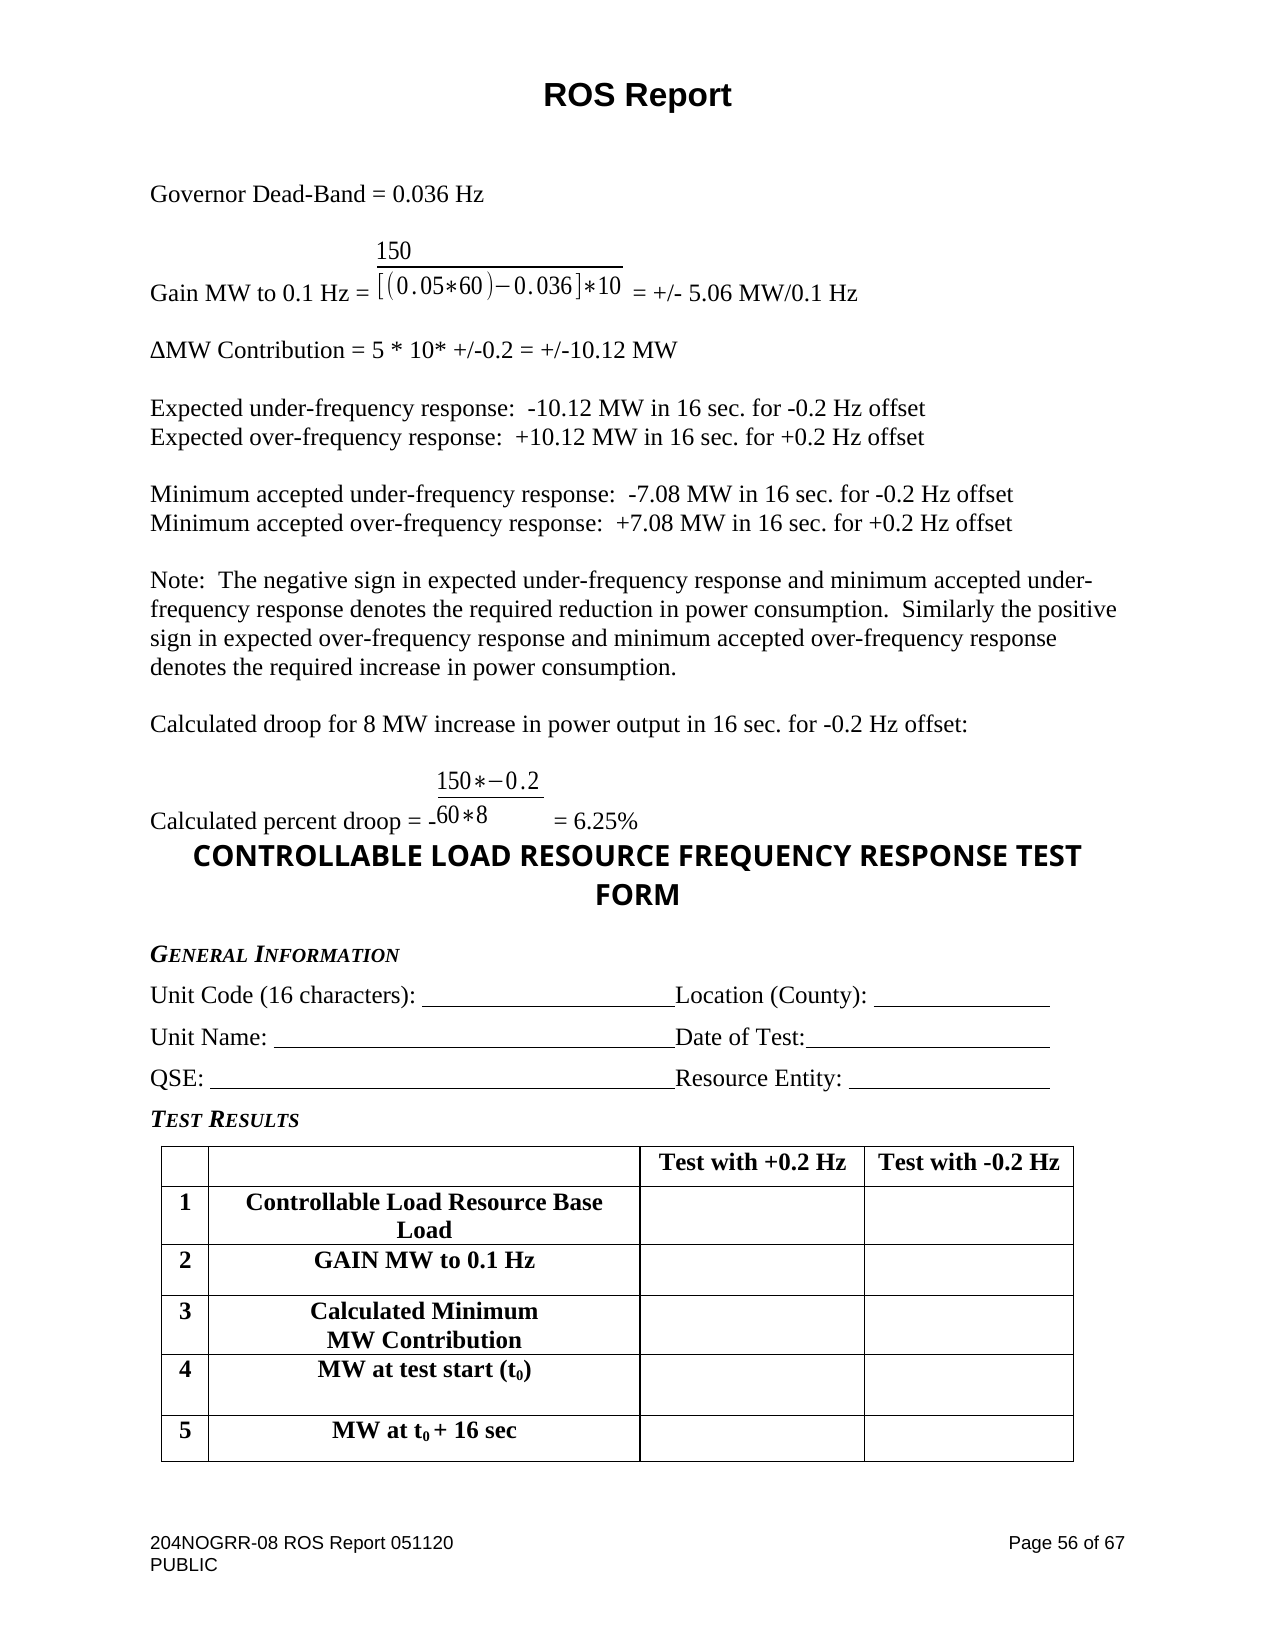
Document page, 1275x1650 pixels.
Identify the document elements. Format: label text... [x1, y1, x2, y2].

text Controllable load resource FREQUENCY RESPONSE TEST FORM [150, 835, 1125, 914]
table_cell [641, 1296, 864, 1353]
table_cell [865, 1355, 1073, 1414]
table_cell [865, 1187, 1073, 1244]
text Minimum accepted under-frequency response: -7.08 MW in 16 sec. for -0.2 Hz offset [150, 479, 1125, 508]
table_cell Calculated Minimum MW Contribution [209, 1296, 639, 1353]
table_cell [865, 1416, 1073, 1461]
text Unit Name: Date of Test: [150, 1022, 1125, 1051]
table_cell [865, 1245, 1073, 1295]
table_cell [865, 1296, 1073, 1353]
table_cell MW at t0 + 16 sec [209, 1416, 639, 1461]
text Calculated droop for 8 MW increase in power output in 16 sec. for -0.2 Hz offset: [150, 709, 1125, 738]
table_header Test with +0.2 Hz [641, 1147, 864, 1186]
text Unit Code (16 characters): Location (County): [150, 981, 1125, 1009]
table_cell Controllable Load Resource Base Load [209, 1187, 639, 1244]
table_header [209, 1147, 639, 1186]
text Gain MW to 0.1 Hz = = +/- 5.06 MW/0.1 Hz [150, 236, 1125, 307]
table_cell [641, 1187, 864, 1244]
text Expected over-frequency response: +10.12 MW in 16 sec. for +0.2 Hz offset [150, 422, 1125, 451]
text ∆MW Contribution = 5 * 10* +/-0.2 = +/-10.12 MW [150, 336, 1125, 364]
table_cell 2 [162, 1245, 208, 1295]
table_cell [641, 1245, 864, 1295]
text Expected under-frequency response: -10.12 MW in 16 sec. for -0.2 Hz offset [150, 393, 1125, 422]
text Note: The negative sign in expected under-frequency response and minimum accepted under-frequency response denotes the required reduction in power consumption. Similarly the positive sign in expected over-frequency response and minimum accepted over-frequency response denotes the required increase in power consumption. [150, 566, 1125, 681]
table_header Test with -0.2 Hz [865, 1147, 1073, 1186]
table_cell 3 [162, 1296, 208, 1353]
text Governor Dead-Band = 0.036 Hz [150, 179, 1125, 207]
table_cell [641, 1416, 864, 1461]
text Minimum accepted over-frequency response: +7.08 MW in 16 sec. for +0.2 Hz offset [150, 508, 1125, 537]
text General Information [150, 939, 1125, 968]
table_cell GAIN MW to 0.1 Hz [209, 1245, 639, 1295]
table_header [162, 1147, 208, 1186]
table_cell 1 [162, 1187, 208, 1244]
text Calculated percent droop = - = 6.25% [150, 767, 1125, 835]
text Test Results [150, 1104, 1125, 1133]
text QSE: Resource Entity: [150, 1063, 1125, 1092]
table_cell 5 [162, 1416, 208, 1461]
table_cell 4 [162, 1355, 208, 1414]
table_cell [641, 1355, 864, 1414]
table_cell MW at test start (t0) [209, 1355, 639, 1414]
